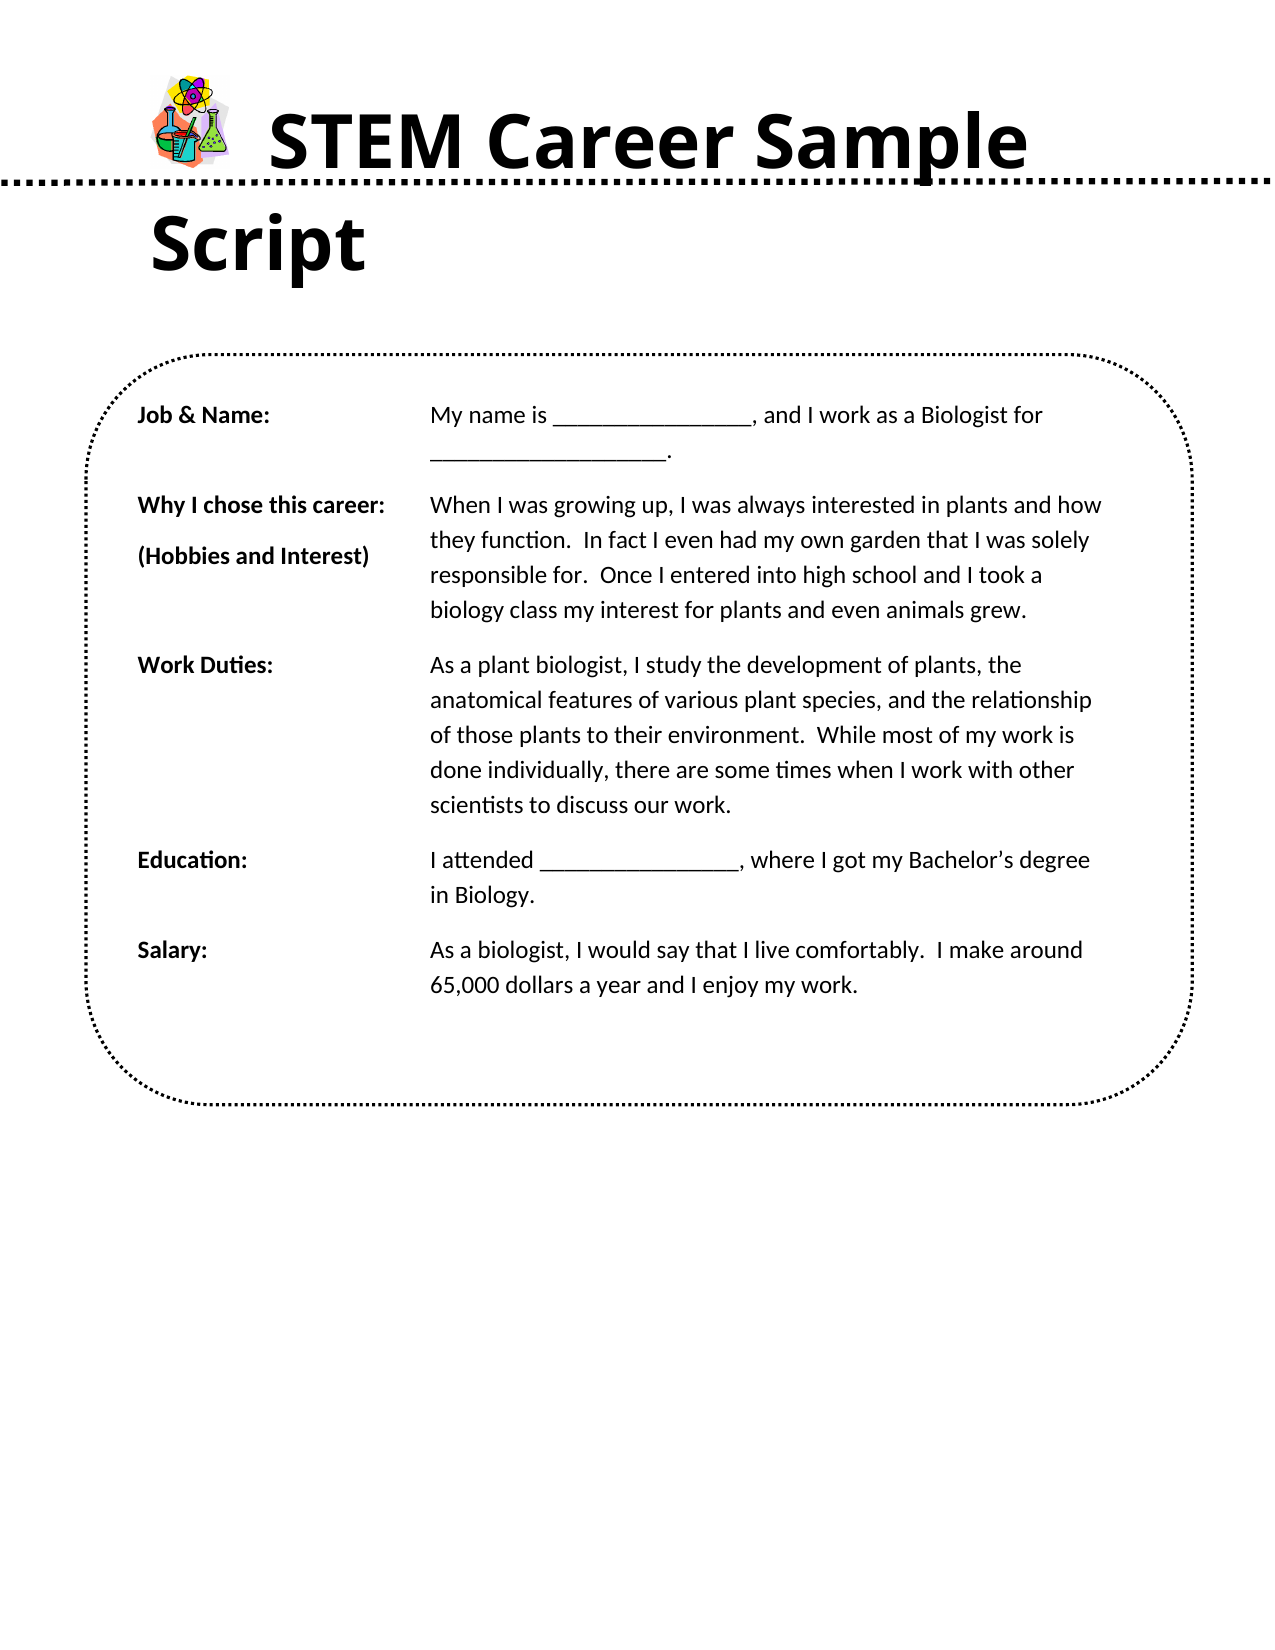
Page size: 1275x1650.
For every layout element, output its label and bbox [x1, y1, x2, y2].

picture [150, 75, 230, 169]
